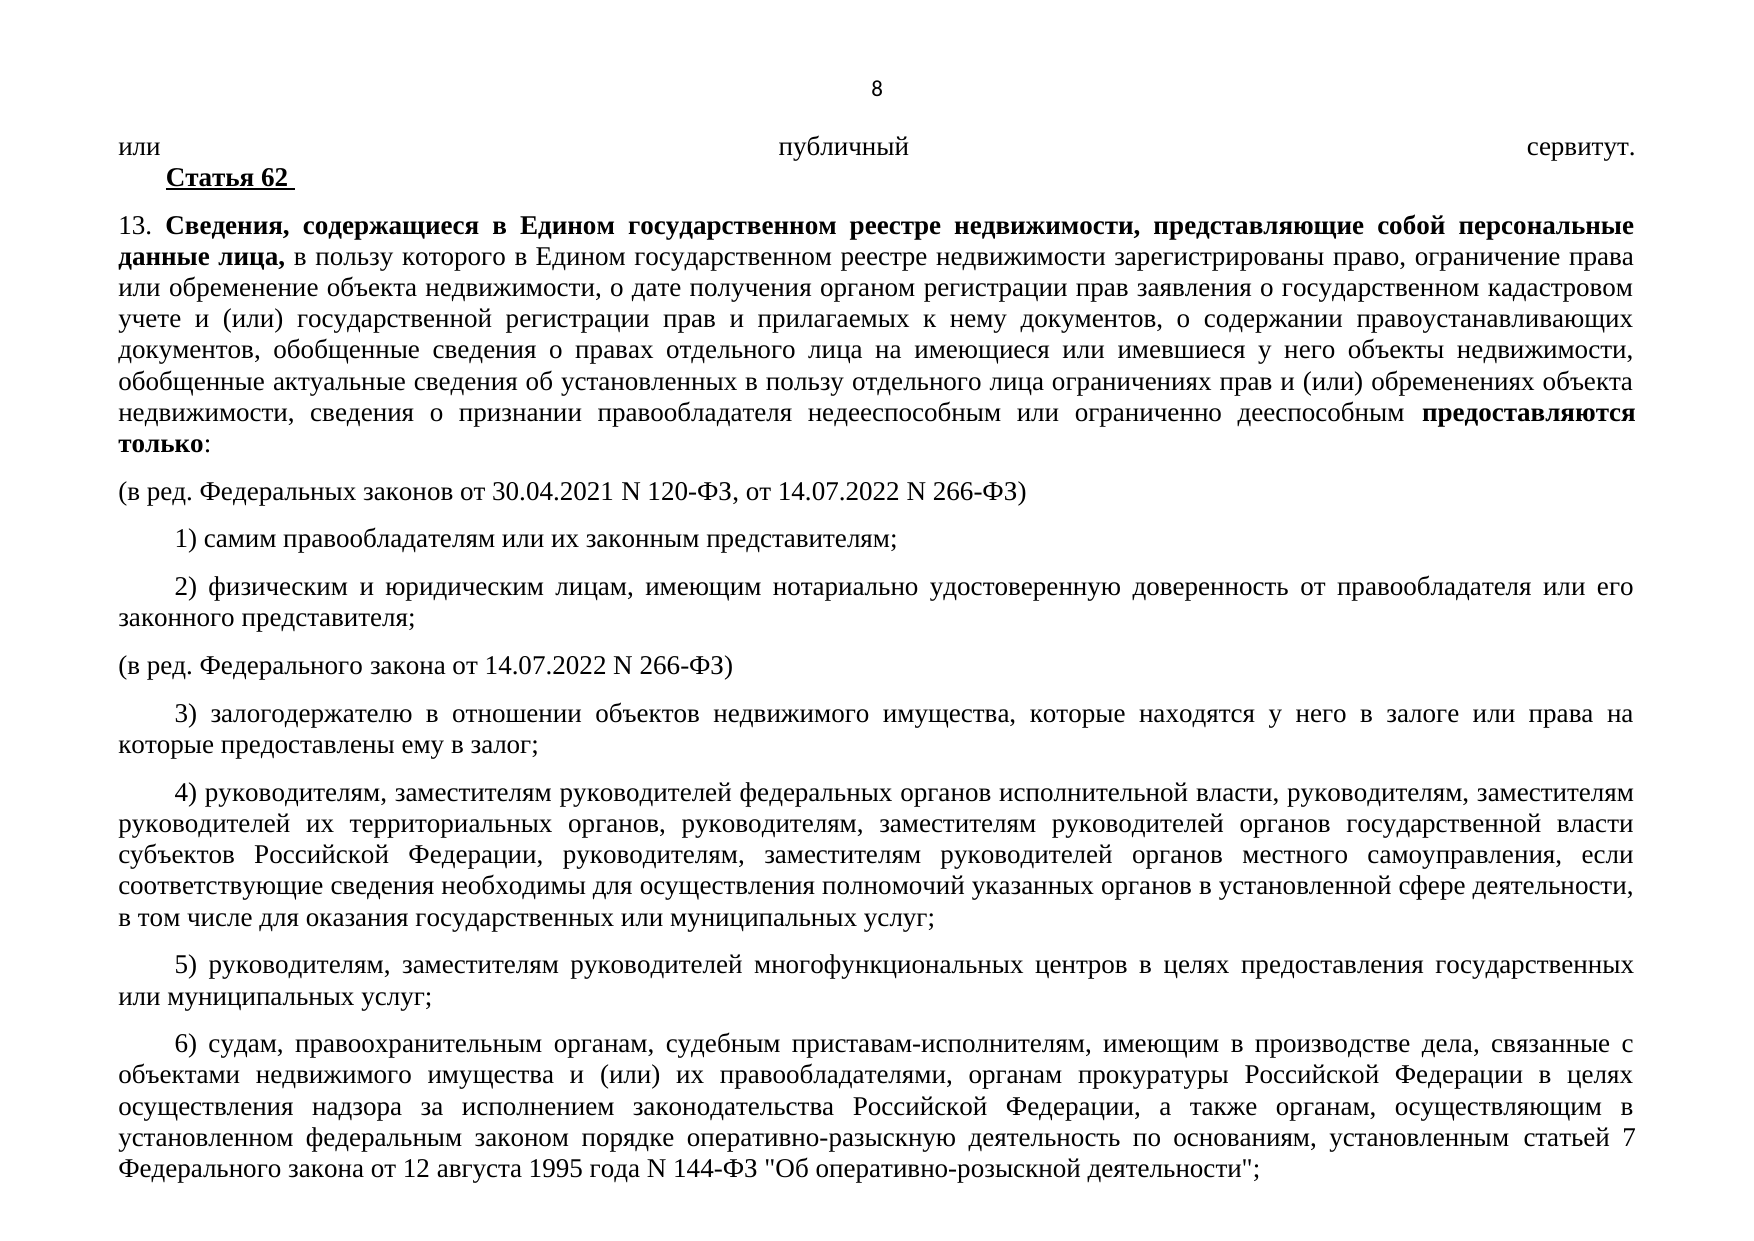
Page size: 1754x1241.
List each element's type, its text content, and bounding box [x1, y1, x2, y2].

text 13. Сведения, содержащиеся в Едином государственном реестре недвижимости, представляющие собой персональные данные лица, в пользу которого в Едином государственном реестре недвижимости зарегистрированы право, ограничение права или обременение объекта недвижимости, о дате получения органом регистрации прав заявления о государственном кадастровом учете и (или) государственной регистрации прав и прилагаемых к нему документов, о содержании правоустанавливающих документов, обобщенные сведения о правах отдельного лица на имеющиеся или имевшиеся у него объекты недвижимости, обобщенные актуальные сведения об установленных в пользу отдельного лица ограничениях прав и (или) обременениях объекта недвижимости, сведения о признании правообладателя недееспособным или ограниченно дееспособным предоставляются только: [118, 209, 1636, 458]
text 2) физическим и юридическим лицам, имеющим нотариально удостоверенную доверенность от правообладателя или его законного представителя; [118, 570, 1636, 633]
text (в ред. Федерального закона от 14.07.2022 N 266-ФЗ) [118, 649, 1636, 680]
text 4) руководителям, заместителям руководителей федеральных органов исполнительной власти, руководителям, заместителям руководителей их территориальных органов, руководителям, заместителям руководителей органов государственной власти субъектов Российской Федерации, руководителям, заместителям руководителей органов местного самоуправления, если соответствующие сведения необходимы для осуществления полномочий указанных органов в установленной сфере деятельности, в том числе для оказания государственных или муниципальных услуг; [118, 776, 1636, 932]
text 6) судам, правоохранительным органам, судебным приставам-исполнителям, имеющим в производстве дела, связанные с объектами недвижимого имущества и (или) их правообладателями, органам прокуратуры Российской Федерации в целях осуществления надзора за исполнением законодательства Российской Федерации, а также органам, осуществляющим в установленном федеральным законом порядке оперативно-разыскную деятельность по основаниям, установленным статьей 7 Федерального закона от 12 августа 1995 года N 144-ФЗ "Об оперативно-розыскной деятельности"; [118, 1027, 1636, 1183]
text 5) руководителям, заместителям руководителей многофункциональных центров в целях предоставления государственных или муниципальных услуг; [118, 948, 1636, 1011]
text 1) самим правообладателям или их законным представителям; [118, 522, 1636, 554]
text (в ред. Федеральных законов от 30.04.2021 N 120-ФЗ, от 14.07.2022 N 266-ФЗ) [118, 475, 1636, 506]
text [118, 130, 1636, 192]
text 3) залогодержателю в отношении объектов недвижимого имущества, которые находятся у него в залоге или права на которые предоставлены ему в залог; [118, 697, 1636, 759]
